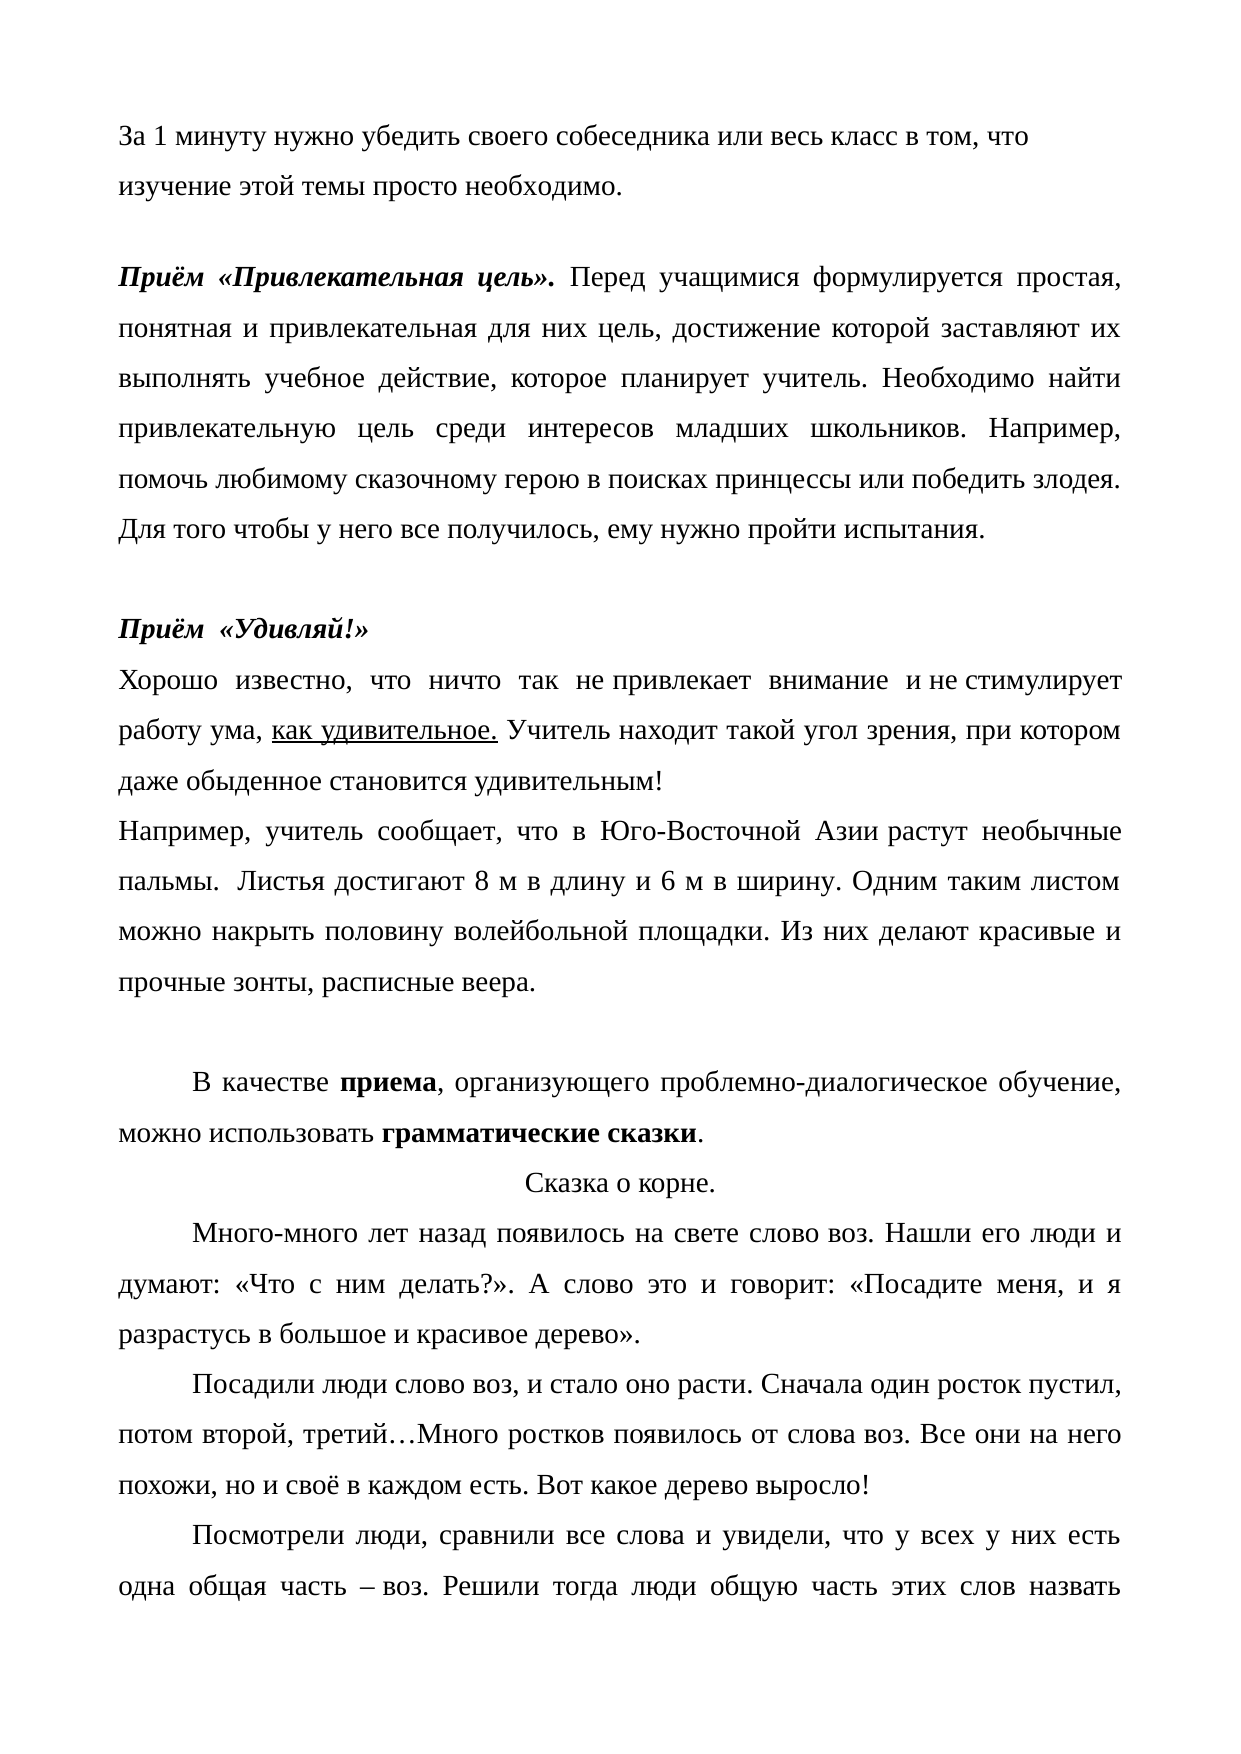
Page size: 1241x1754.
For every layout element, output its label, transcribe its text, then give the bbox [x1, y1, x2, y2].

text За 1 минуту нужно убедить своего собеседника или весь класс в том, что изучение этой темы просто необходимо. [118, 118, 1122, 245]
text Сказка о корне. [118, 1165, 1122, 1199]
text Хорошо известно, что ничто так не привлекает внимание и не стимулирует работу ума, как удивительное. Учитель находит такой угол зрения, при котором даже обыденное становится удивительным! [118, 662, 1122, 796]
text Например, учитель сообщает, что в Юго-Восточной Азии растут необычные пальмы. Листья достигают 8 м в длину и 6 м в ширину. Одним таким листом можно накрыть половину волейбольной площадки. Из них делают красивые и прочные зонты, расписные веера. [118, 813, 1122, 997]
text Приём «Привлекательная цель». Перед учащимися формулируется простая, понятная и привлекательная для них цель, достижение которой заставляют их выполнять учебное действие, которое планирует учитель. Необходимо найти привлекательную цель среди интересов младших школьников. Например, помочь любимому сказочному герою в поисках принцессы или победить злодея. Для того чтобы у него все получилось, ему нужно пройти испытания. [118, 259, 1122, 544]
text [118, 1517, 1122, 1601]
text Приём «Удивляй!» [118, 612, 1122, 645]
text В качестве приема, организующего проблемно-диалогическое обучение, можно использовать грамматические сказки. [118, 1064, 1122, 1148]
text Посадили люди слово воз, и стало оно расти. Сначала один росток пустил, потом второй, третий…Много ростков появилось от слова воз. Все они на него похожи, но и своё в каждом есть. Вот какое дерево выросло! [118, 1366, 1122, 1501]
text Много-много лет назад появилось на свете слово воз. Нашли его люди и думают: «Что с ним делать?». А слово это и говорит: «Посадите меня, и я разрастусь в большое и красивое дерево». [118, 1215, 1122, 1349]
